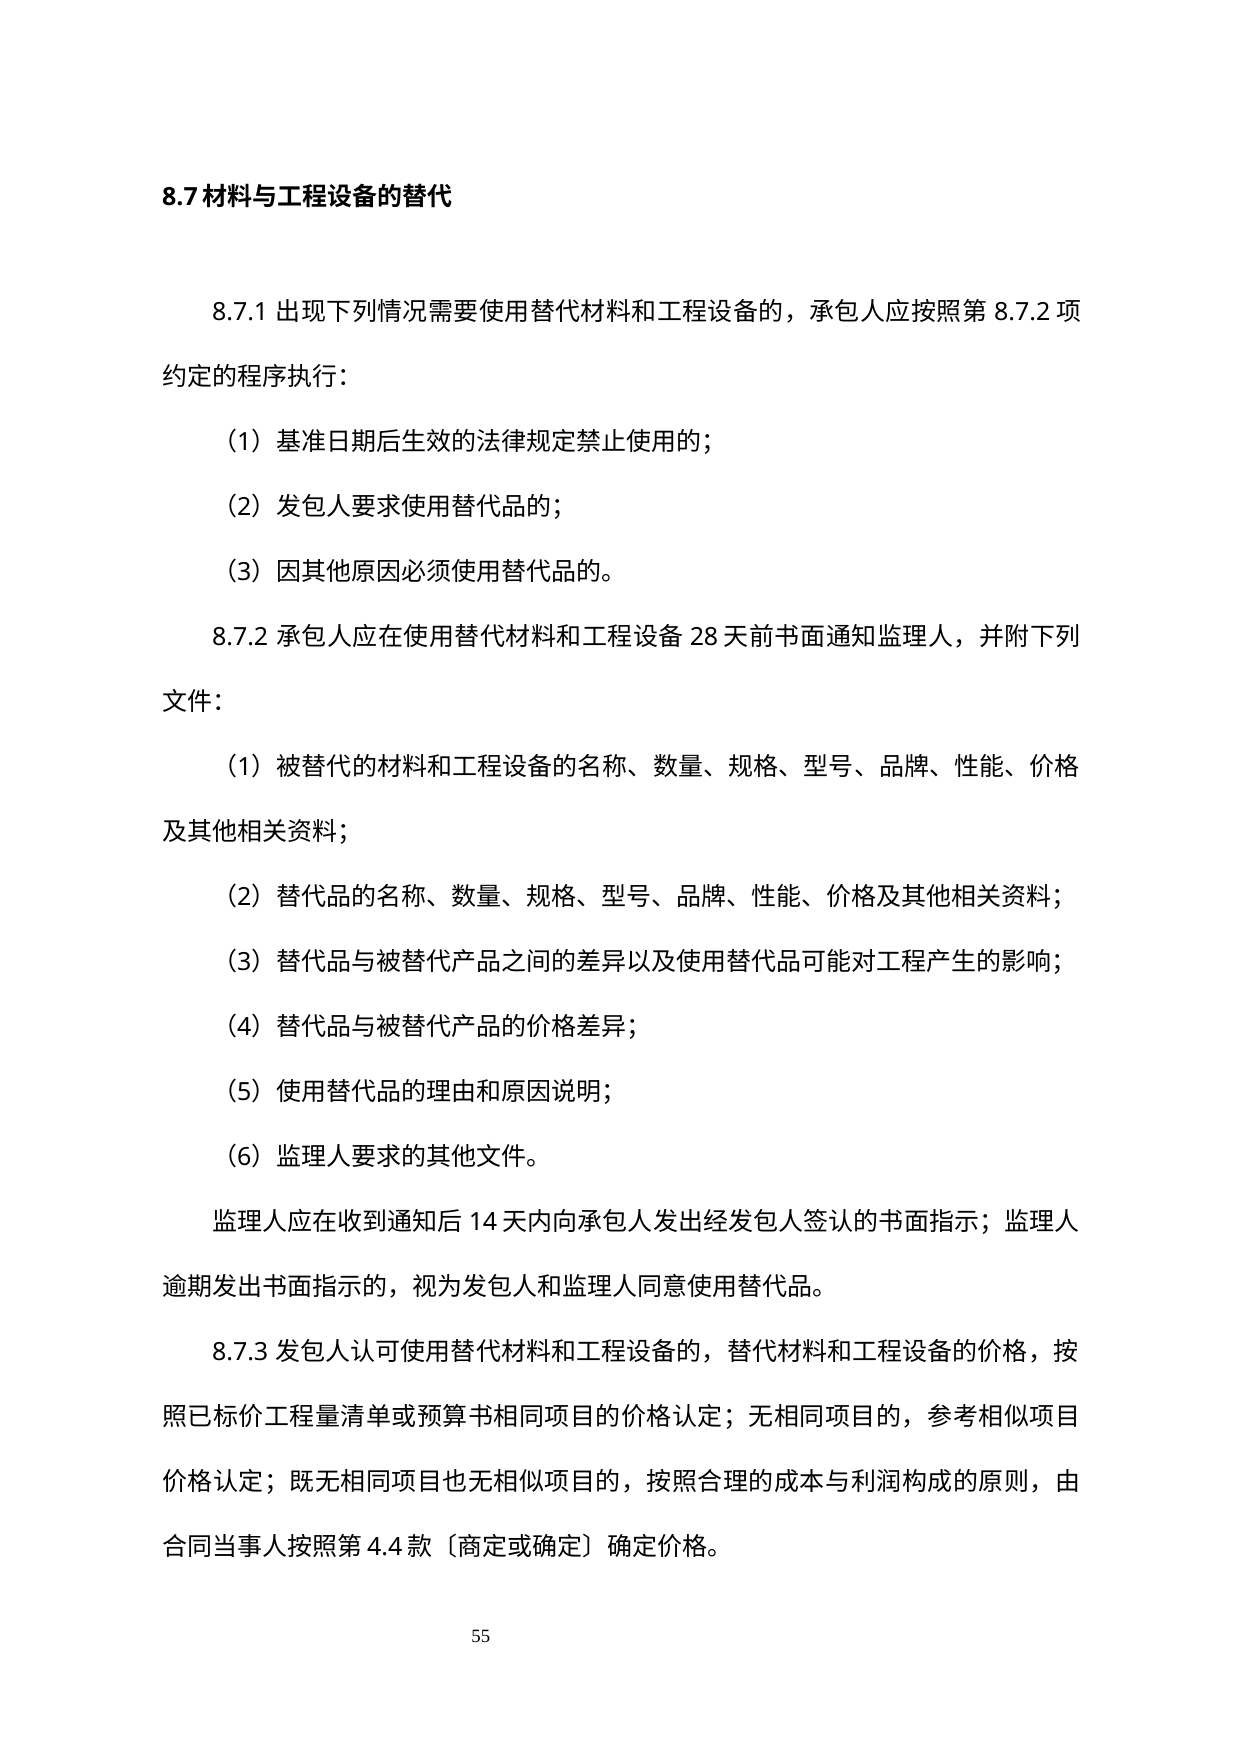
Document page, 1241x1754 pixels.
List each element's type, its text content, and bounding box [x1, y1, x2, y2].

text （5）使用替代品的理由和原因说明； [162, 1057, 1081, 1122]
text 8.7材料与工程设备的替代 [162, 162, 1081, 227]
text 8.7.3 发包人认可使用替代材料和工程设备的，替代材料和工程设备的价格，按照已标价工程量清单或预算书相同项目的价格认定；无相同项目的，参考相似项目价格认定；既无相同项目也无相似项目的，按照合理的成本与利润构成的原则，由合同当事人按照第4.4款〔商定或确定〕确定价格。 [162, 1317, 1081, 1577]
text （2）发包人要求使用替代品的； [162, 472, 1081, 537]
text （3）替代品与被替代产品之间的差异以及使用替代品可能对工程产生的影响； [162, 927, 1081, 992]
text （1）被替代的材料和工程设备的名称、数量、规格、型号、品牌、性能、价格及其他相关资料； [162, 732, 1081, 862]
text （6）监理人要求的其他文件。 [162, 1122, 1081, 1187]
text （3）因其他原因必须使用替代品的。 [162, 537, 1081, 602]
text 8.7.1 出现下列情况需要使用替代材料和工程设备的，承包人应按照第8.7.2项约定的程序执行： [162, 277, 1081, 407]
text 8.7.2 承包人应在使用替代材料和工程设备28天前书面通知监理人，并附下列文件： [162, 602, 1081, 732]
text （2）替代品的名称、数量、规格、型号、品牌、性能、价格及其他相关资料； [162, 862, 1081, 927]
text （1）基准日期后生效的法律规定禁止使用的； [162, 407, 1081, 472]
text 监理人应在收到通知后14天内向承包人发出经发包人签认的书面指示；监理人逾期发出书面指示的，视为发包人和监理人同意使用替代品。 [162, 1187, 1081, 1317]
text （4）替代品与被替代产品的价格差异； [162, 992, 1081, 1057]
